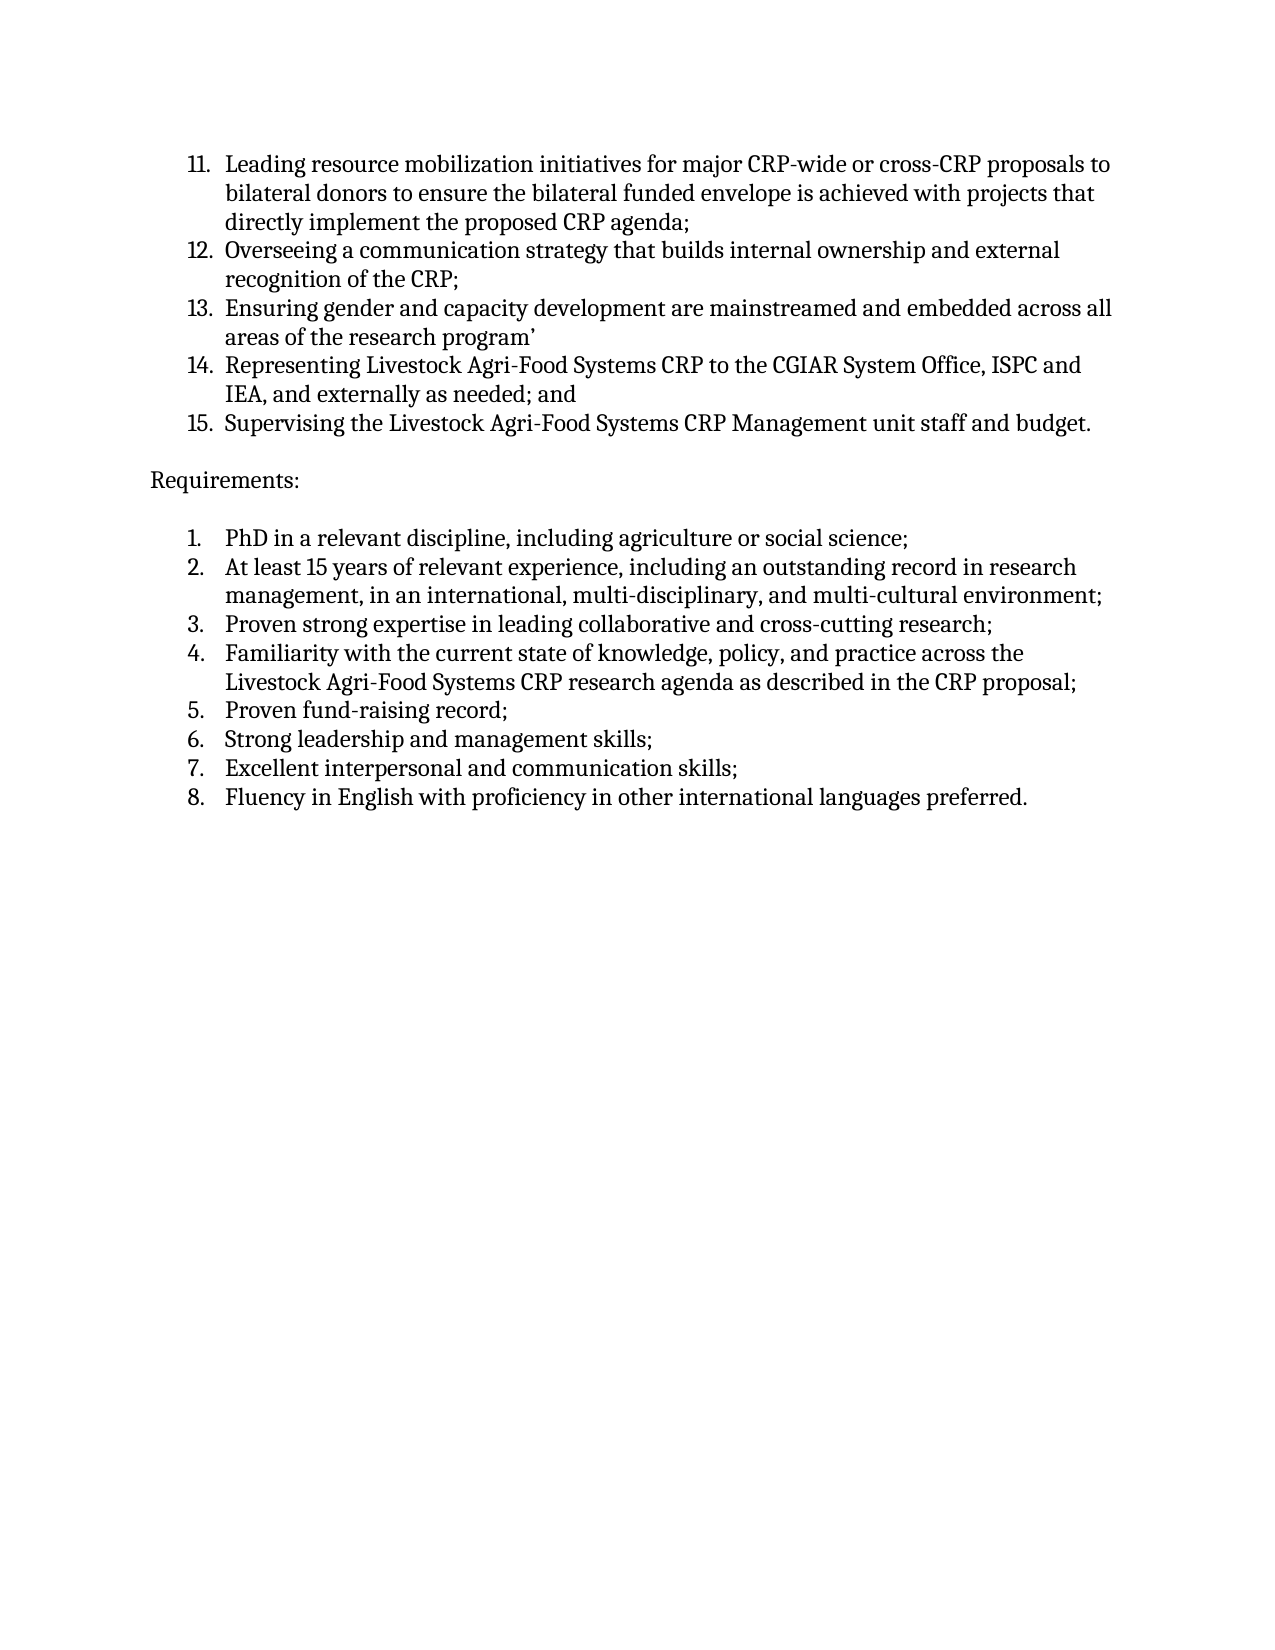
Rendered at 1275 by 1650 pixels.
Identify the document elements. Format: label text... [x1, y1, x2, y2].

list Proven fund-raising record; [187, 696, 1125, 725]
list Supervising the Livestock Agri-Food Systems CRP Management unit staff and budget. [187, 409, 1125, 437]
list Familiarity with the current state of knowledge, policy, and practice across the Livestock Agri-Food Systems CRP research agenda as described in the CRP proposal; [187, 639, 1125, 696]
list Strong leadership and management skills; [187, 725, 1125, 754]
list Proven strong expertise in leading collaborative and cross-cutting research; [187, 610, 1125, 639]
list Fluency in English with proficiency in other international languages preferred. [187, 782, 1125, 811]
list Excellent interpersonal and communication skills; [187, 754, 1125, 782]
list Leading resource mobilization initiatives for major CRP-wide or cross-CRP proposals to bilateral donors to ensure the bilateral funded envelope is achieved with projects that directly implement the proposed CRP agenda; [187, 150, 1125, 236]
list Overseeing a communication strategy that builds internal ownership and external recognition of the CRP; [187, 236, 1125, 294]
list At least 15 years of relevant experience, including an outstanding record in research management, in an international, multi-disciplinary, and multi-cultural environment; [187, 552, 1125, 610]
list Ensuring gender and capacity development are mainstreamed and embedded across all areas of the research program’ [187, 294, 1125, 351]
list PhD in a relevant discipline, including agriculture or social science; [187, 524, 1125, 552]
list Representing Livestock Agri-Food Systems CRP to the CGIAR System Office, ISPC and IEA, and externally as needed; and [187, 351, 1125, 409]
text Requirements: [150, 466, 1125, 495]
